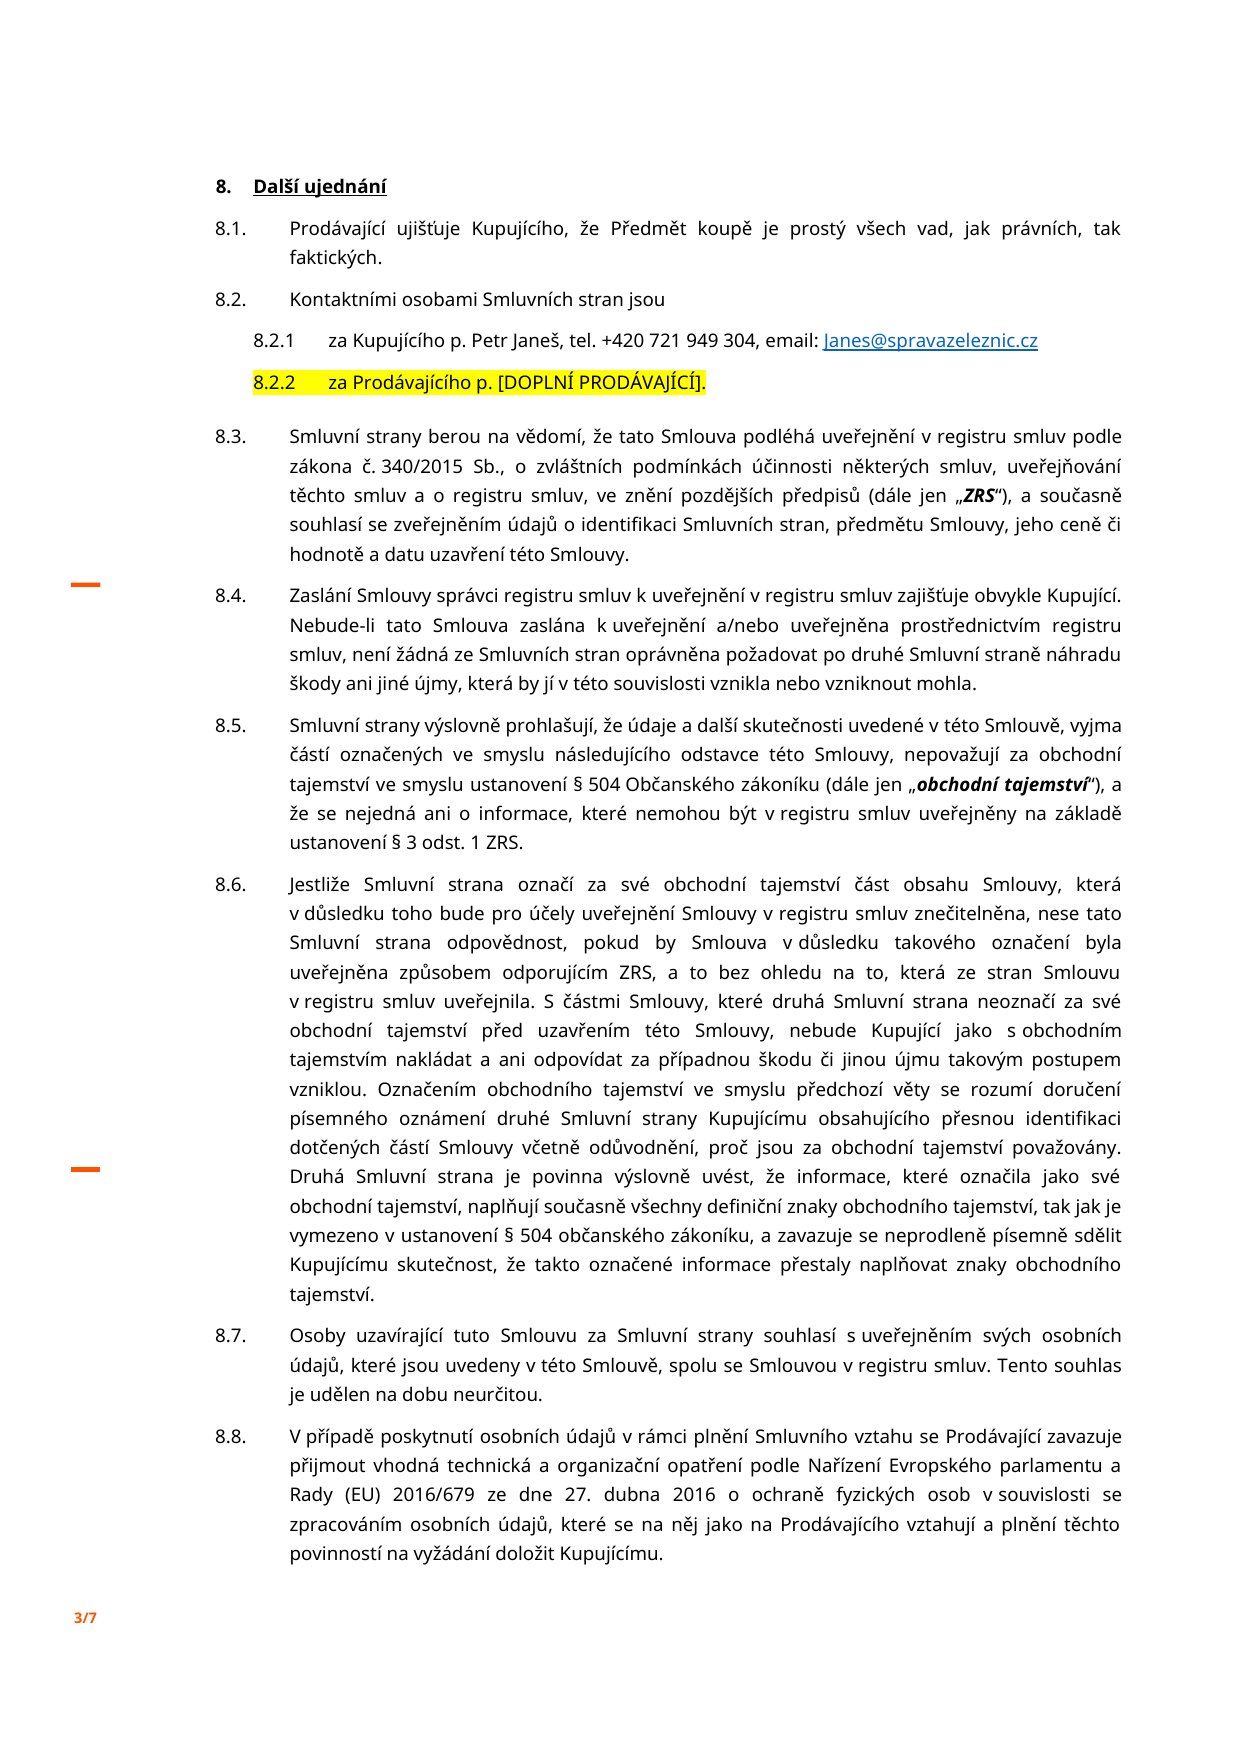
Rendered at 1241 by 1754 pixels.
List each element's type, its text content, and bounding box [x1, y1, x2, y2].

list Zaslání Smlouvy správci registru smluv k uveřejnění v registru smluv zajišťuje obvykle Kupující. Nebude-li tato Smlouva zaslána k uveřejnění a/nebo uveřejněna prostřednictvím registru smluv, není žádná ze Smluvních stran oprávněna požadovat po druhé Smluvní straně náhradu škody ani jiné újmy, která by jí v této souvislosti vznikla nebo vzniknout mohla. [215, 583, 1122, 696]
list Jestliže Smluvní strana označí za své obchodní tajemství část obsahu Smlouvy, která v důsledku toho bude pro účely uveřejnění Smlouvy v registru smluv znečitelněna, nese tato Smluvní strana odpovědnost, pokud by Smlouva v důsledku takového označení byla uveřejněna způsobem odporujícím ZRS, a to bez ohledu na to, která ze stran Smlouvu v registru smluv uveřejnila. S částmi Smlouvy, které druhá Smluvní strana neoznačí za své obchodní tajemství před uzavřením této Smlouvy, nebude Kupující jako s obchodním tajemstvím nakládat a ani odpovídat za případnou škodu či jinou újmu takovým postupem vzniklou. Označením obchodního tajemství ve smyslu předchozí věty se rozumí doručení písemného oznámení druhé Smluvní strany Kupujícímu obsahujícího přesnou identifikaci dotčených částí Smlouvy včetně odůvodnění, proč jsou za obchodní tajemství považovány. Druhá Smluvní strana je povinna výslovně uvést, že informace, které označila jako své obchodní tajemství, naplňují současně všechny definiční znaky obchodního tajemství, tak jak je vymezeno v ustanovení § 504 občanského zákoníku, a zavazuje se neprodleně písemně sdělit Kupujícímu skutečnost, že takto označené informace přestaly naplňovat znaky obchodního tajemství. [215, 871, 1122, 1306]
list Prodávající ujišťuje Kupujícího, že Předmět koupě je prostý všech vad, jak právních, tak faktických. [215, 215, 1122, 270]
list za Prodávajícího p. [DOPLNÍ PRODÁVAJÍCÍ]. [253, 369, 1122, 395]
list za Kupujícího p. Petr Janeš, tel. +420 721 949 304, email: Janes@spravazeleznic.cz [253, 328, 1122, 353]
list V případě poskytnutí osobních údajů v rámci plnění Smluvního vztahu se Prodávající zavazuje přijmout vhodná technická a organizační opatření podle Nařízení Evropského parlamentu a Rady (EU) 2016/679 ze dne 27. dubna 2016 o ochraně fyzických osob v souvislosti se zpracováním osobních údajů, které se na něj jako na Prodávajícího vztahují a plnění těchto povinností na vyžádání doložit Kupujícímu. [215, 1423, 1122, 1566]
list Smluvní strany berou na vědomí, že tato Smlouva podléhá uveřejnění v registru smluv podle zákona č. 340/2015 Sb., o zvláštních podmínkách účinnosti některých smluv, uveřejňování těchto smluv a o registru smluv, ve znění pozdějších předpisů (dále jen „ZRS“), a současně souhlasí se zveřejněním údajů o identifikaci Smluvních stran, předmětu Smlouvy, jeho ceně či hodnotě a datu uzavření této Smlouvy. [215, 424, 1122, 566]
list Smluvní strany výslovně prohlašují, že údaje a další skutečnosti uvedené v této Smlouvě, vyjma částí označených ve smyslu následujícího odstavce této Smlouvy, nepovažují za obchodní tajemství ve smyslu ustanovení § 504 Občanského zákoníku (dále jen „obchodní tajemství“), a že se nejedná ani o informace, které nemohou být v registru smluv uveřejněny na základě ustanovení § 3 odst. 1 ZRS. [215, 712, 1122, 855]
list Osoby uzavírající tuto Smlouvu za Smluvní strany souhlasí s uveřejněním svých osobních údajů, které jsou uvedeny v této Smlouvě, spolu se Smlouvou v registru smluv. Tento souhlas je udělen na dobu neurčitou. [215, 1323, 1122, 1407]
list Kontaktními osobami Smluvních stran jsou [215, 286, 1122, 312]
subtitle Další ujednání [216, 173, 1122, 199]
